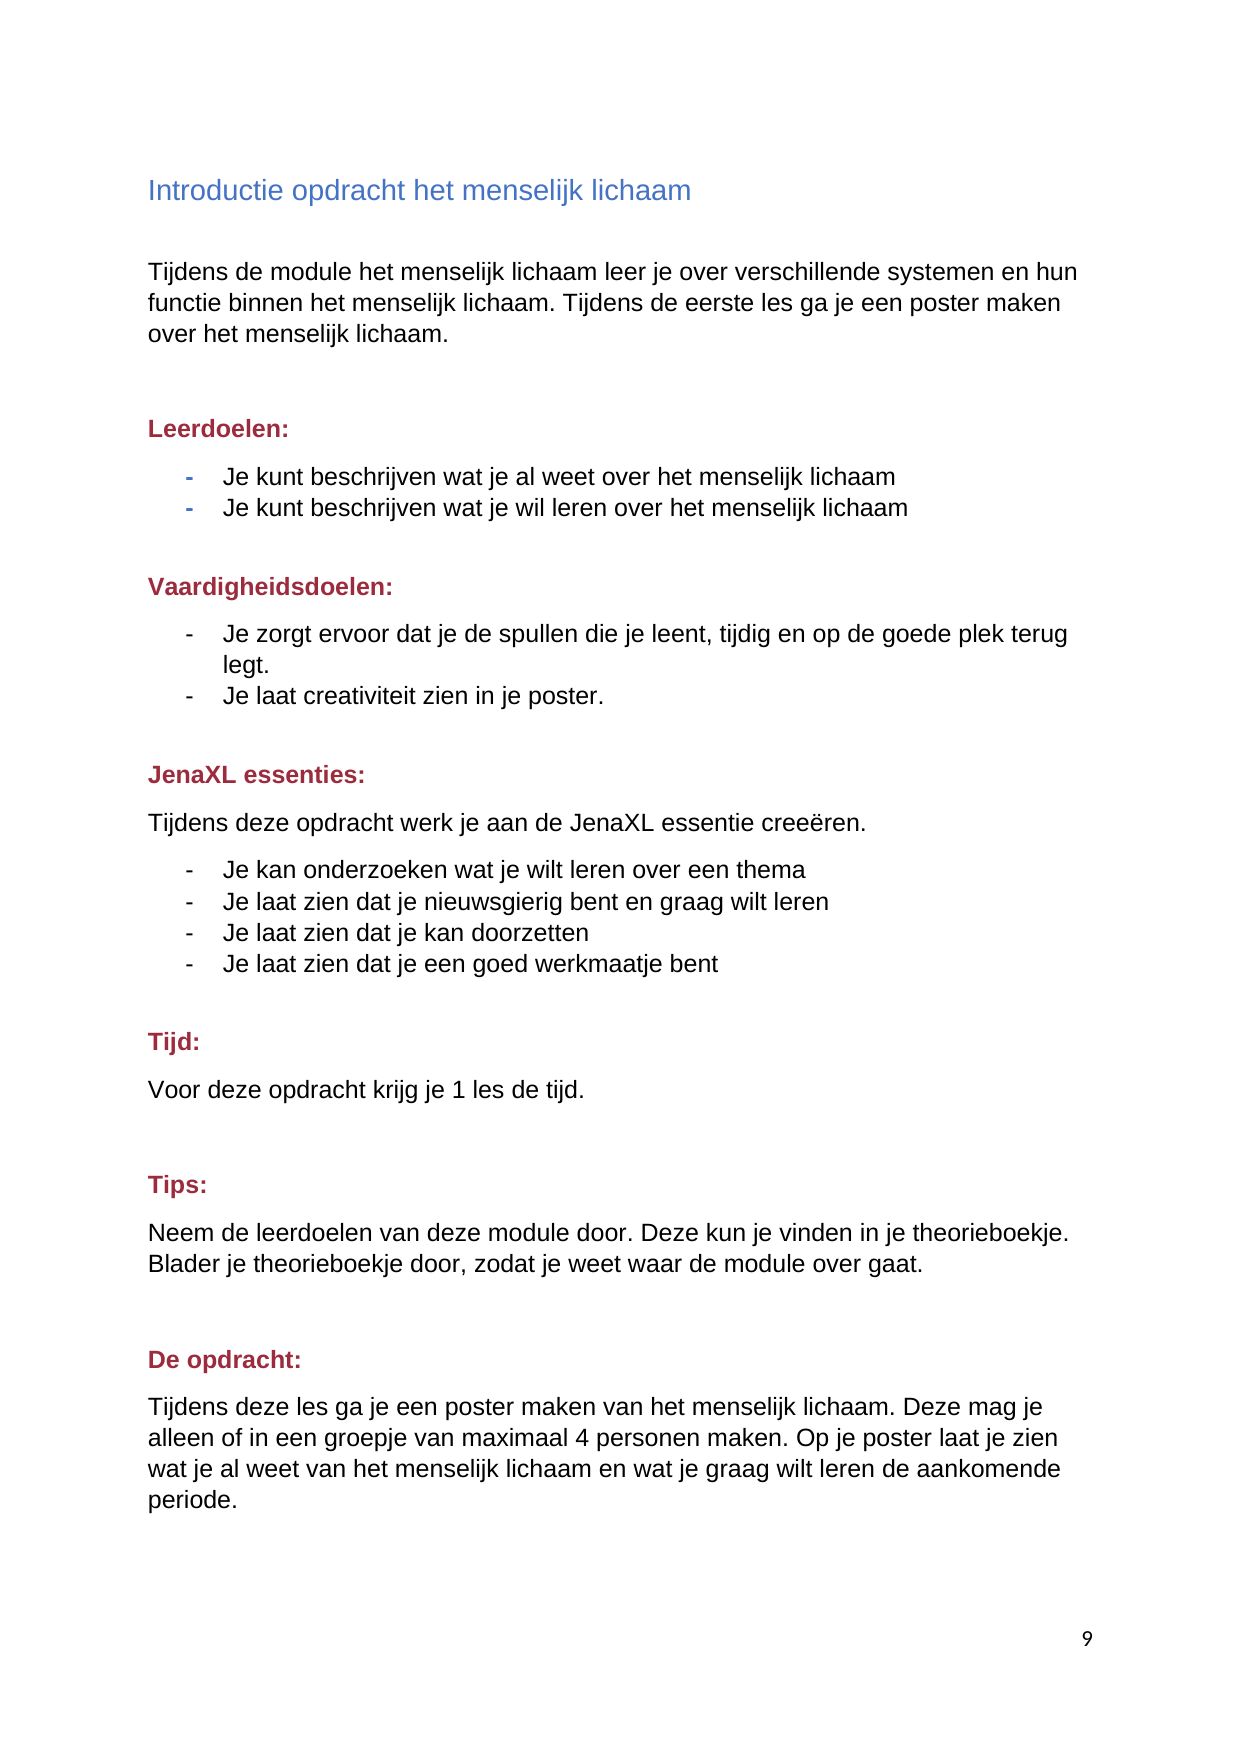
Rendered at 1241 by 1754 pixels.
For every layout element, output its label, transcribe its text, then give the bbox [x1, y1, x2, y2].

list Je laat zien dat je kan doorzetten [185, 917, 1093, 946]
text Vaardigheidsdoelen: [148, 571, 1093, 600]
text Tijdens deze les ga je een poster maken van het menselijk lichaam. Deze mag je alleen of in een groepje van maximaal 4 personen maken. Op je poster laat je zien wat je al weet van het menselijk lichaam en wat je graag wilt leren de aankomende periode. [148, 1392, 1093, 1514]
text JenaXL essenties: [148, 760, 1093, 789]
list Je kan onderzoeken wat je wilt leren over een thema [185, 855, 1093, 884]
text De opdracht: [148, 1344, 1093, 1373]
list Je laat zien dat je nieuwsgierig bent en graag wilt leren [185, 886, 1093, 915]
list Je laat creativiteit zien in je poster. [185, 681, 1093, 710]
text Tijdens de module het menselijk lichaam leer je over verschillende systemen en hun functie binnen het menselijk lichaam. Tijdens de eerste les ga je een poster maken over het menselijk lichaam. [148, 256, 1093, 347]
text Tijd: [148, 1027, 1093, 1056]
list Je kunt beschrijven wat je al weet over het menselijk lichaam [185, 462, 1093, 490]
text Voor deze opdracht krijg je 1 les de tijd. [148, 1075, 1093, 1104]
list Je kunt beschrijven wat je wil leren over het menselijk lichaam [185, 493, 1093, 521]
text Leerdoelen: [148, 414, 1093, 443]
text Tijdens deze opdracht werk je aan de JenaXL essentie creeëren. [148, 808, 1093, 836]
text Tips: [148, 1170, 1093, 1199]
text Neem de leerdoelen van deze module door. Deze kun je vinden in je theorieboekje. Blader je theorieboekje door, zodat je weet waar de module over gaat. [148, 1218, 1093, 1278]
list Je zorgt ervoor dat je de spullen die je leent, tijdig en op de goede plek terug legt. [185, 619, 1093, 679]
subtitle Introductie opdracht het menselijk lichaam [148, 173, 1093, 206]
list Je laat zien dat je een goed werkmaatje bent [185, 948, 1093, 977]
